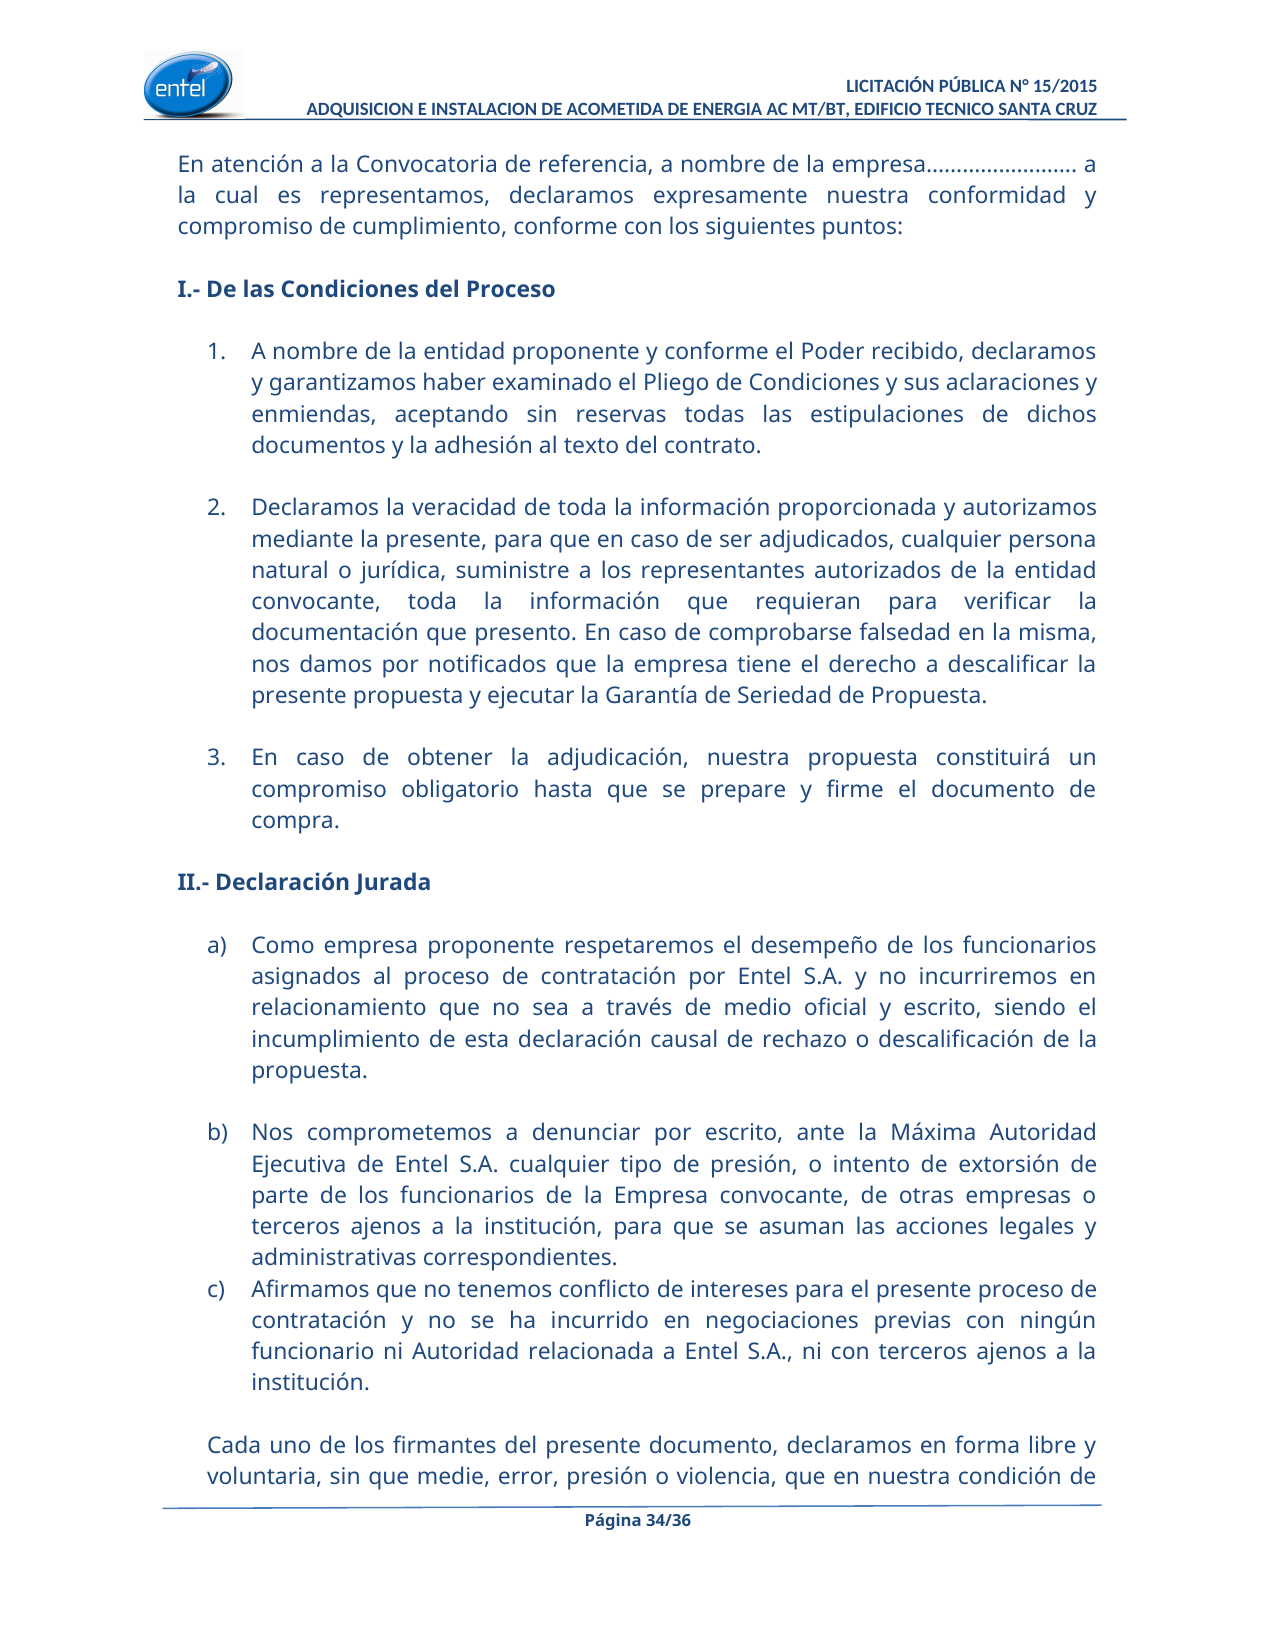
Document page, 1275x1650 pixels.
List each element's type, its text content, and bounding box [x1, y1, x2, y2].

list A nombre de la entidad proponente y conforme el Poder recibido, declaramos y garantizamos haber examinado el Pliego de Condiciones y sus aclaraciones y enmiendas, aceptando sin reservas todas las estipulaciones de dichos documentos y la adhesión al texto del contrato. [207, 335, 1098, 460]
text II.- Declaración Jurada [177, 866, 1098, 898]
list Declaramos la veracidad de toda la información proporcionada y autorizamos mediante la presente, para que en caso de ser adjudicados, cualquier persona natural o jurídica, suministre a los representantes autorizados de la entidad convocante, toda la información que requieran para verificar la documentación que presento. En caso de comprobarse falsedad en la misma, nos damos por notificados que la empresa tiene el derecho a descalificar la presente propuesta y ejecutar la Garantía de Seriedad de Propuesta. [207, 491, 1098, 710]
text En atención a la Convocatoria de referencia, a nombre de la empresa……………………. a la cual es representamos, declaramos expresamente nuestra conformidad y compromiso de cumplimiento, conforme con los siguientes puntos: [177, 148, 1098, 241]
list Afirmamos que no tenemos conflicto de intereses para el presente proceso de contratación y no se ha incurrido en negociaciones previas con ningún funcionario ni Autoridad relacionada a Entel S.A., ni con terceros ajenos a la institución. [207, 1273, 1098, 1398]
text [207, 1429, 1098, 1491]
picture [143, 50, 246, 119]
list Como empresa proponente respetaremos el desempeño de los funcionarios asignados al proceso de contratación por Entel S.A. y no incurriremos en relacionamiento que no sea a través de medio oficial y escrito, siendo el incumplimiento de esta declaración causal de rechazo o descalificación de la propuesta. [207, 929, 1098, 1085]
list Nos comprometemos a denunciar por escrito, ante la Máxima Autoridad Ejecutiva de Entel S.A. cualquier tipo de presión, o intento de extorsión de parte de los funcionarios de la Empresa convocante, de otras empresas o terceros ajenos a la institución, para que se asuman las acciones legales y administrativas correspondientes. [207, 1116, 1098, 1273]
list En caso de obtener la adjudicación, nuestra propuesta constituirá un compromiso obligatorio hasta que se prepare y firme el documento de compra. [207, 741, 1098, 835]
text I.- De las Condiciones del Proceso [177, 273, 1098, 304]
